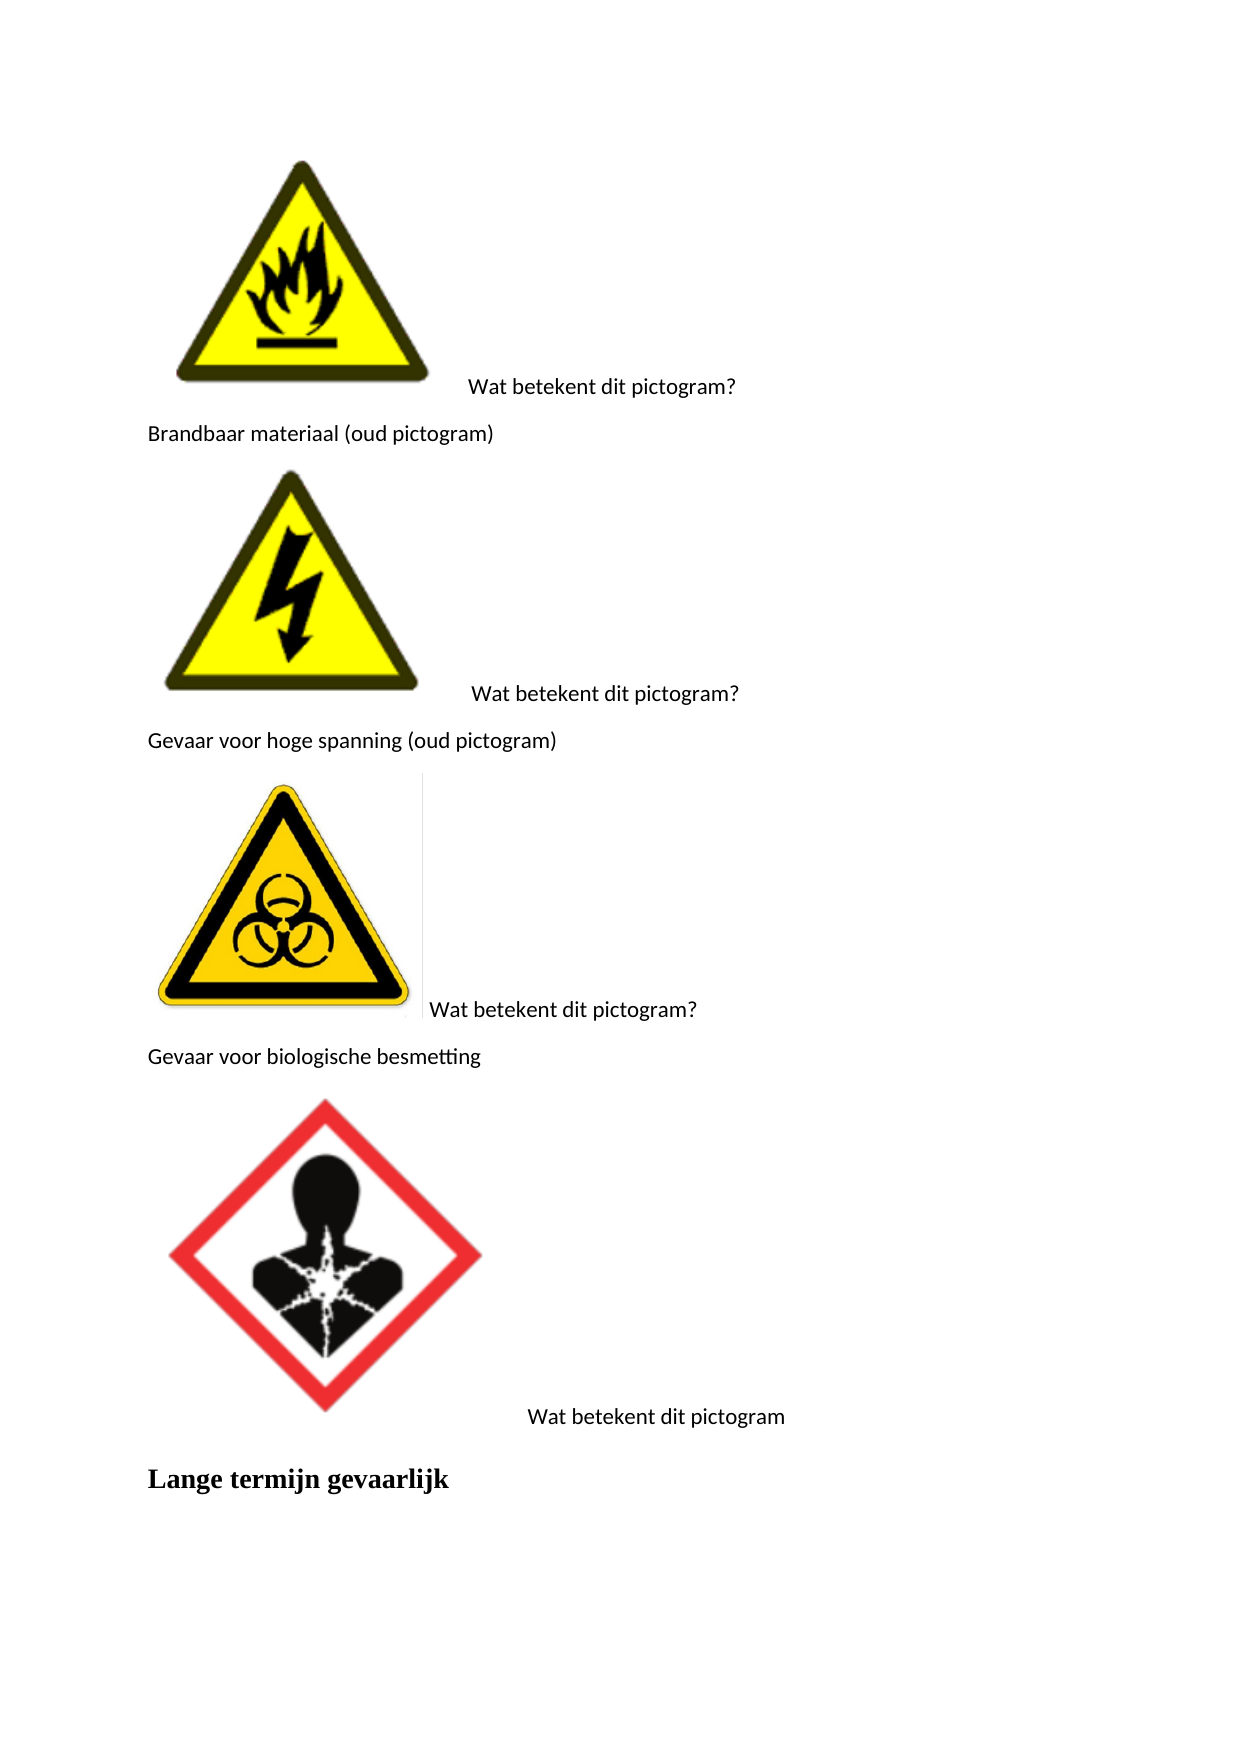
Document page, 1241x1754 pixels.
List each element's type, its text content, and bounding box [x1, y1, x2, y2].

picture [147, 1088, 528, 1425]
text Gevaar voor biologische besmetting [148, 1042, 1093, 1070]
picture [147, 466, 472, 702]
text Gevaar voor hoge spanning (oud pictogram) [148, 726, 1093, 754]
text Brandbaar materiaal (oud pictogram) [148, 419, 1093, 447]
text Lange termijn gevaarlijk [148, 1462, 1093, 1494]
picture [147, 147, 468, 395]
picture [147, 773, 424, 1018]
